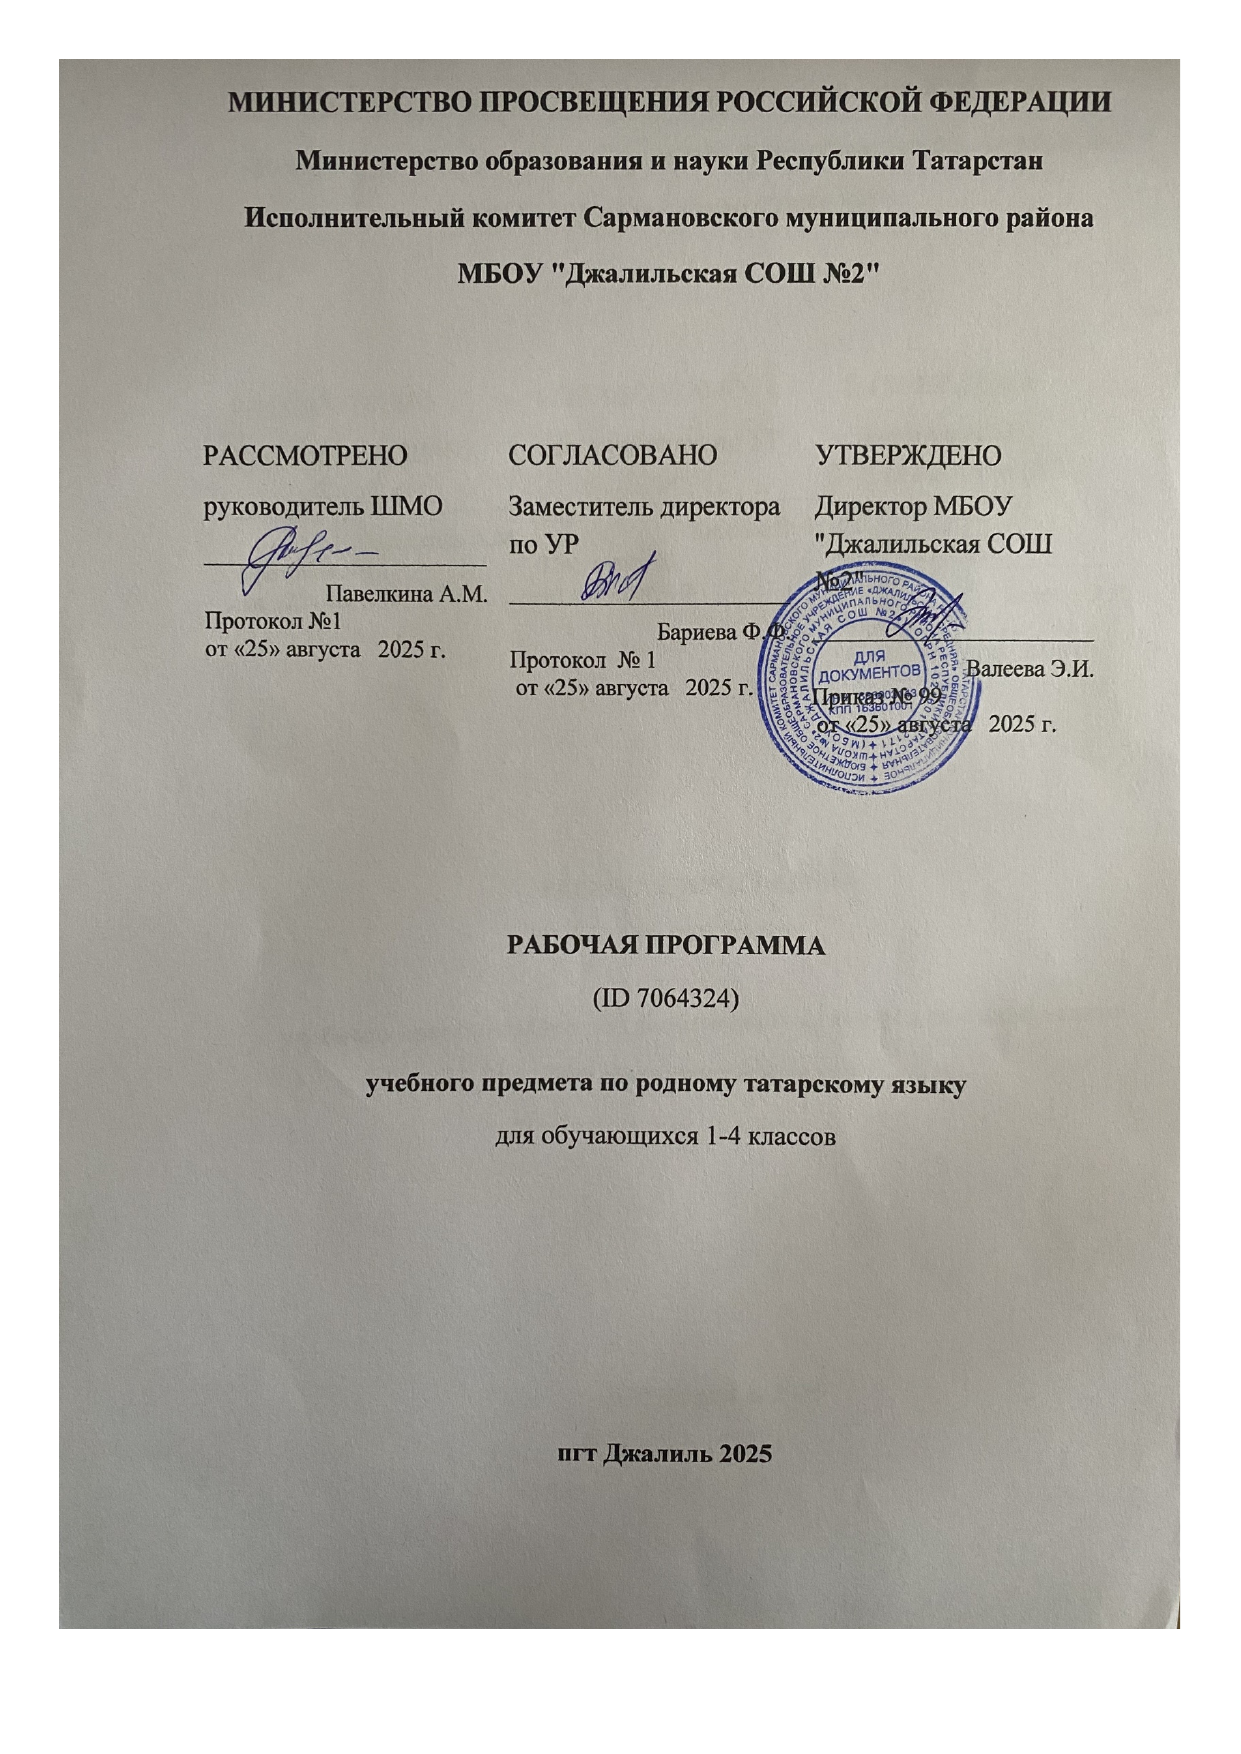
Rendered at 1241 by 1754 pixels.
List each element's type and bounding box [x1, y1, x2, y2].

picture [59, 59, 1181, 1629]
